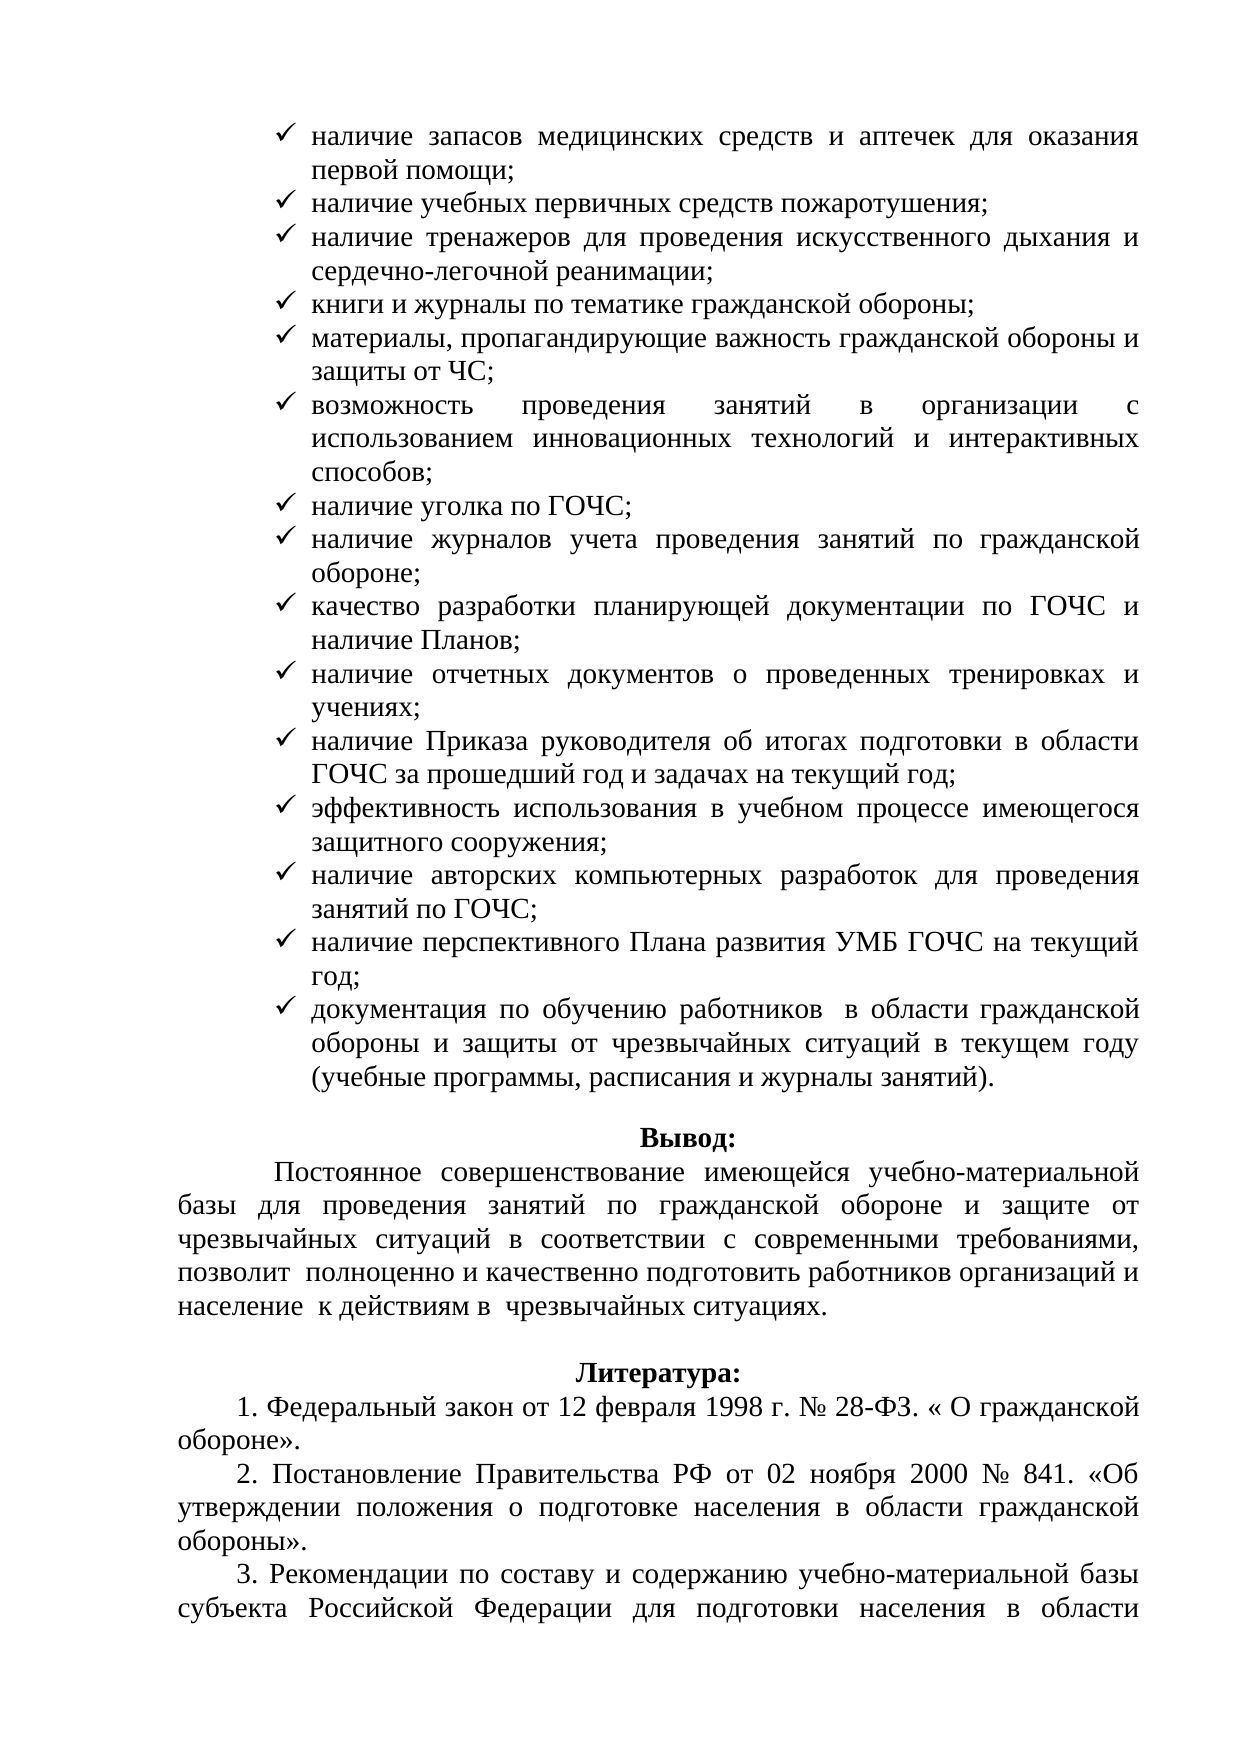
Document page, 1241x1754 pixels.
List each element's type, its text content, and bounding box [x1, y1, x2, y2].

text Вывод: [177, 1120, 1140, 1154]
list наличие журналов учета проведения занятий по гражданской обороне; [274, 521, 1140, 588]
text Литература: [177, 1355, 1140, 1389]
list наличие запасов медицинских средств и аптечек для оказания первой помощи; [274, 118, 1140, 185]
list наличие отчетных документов о проведенных тренировках и учениях; [274, 656, 1140, 723]
list материалы, пропагандирующие важность гражданской обороны и защиты от ЧС; [274, 320, 1140, 387]
list наличие авторских компьютерных разработок для проведения занятий по ГОЧС; [274, 857, 1140, 924]
list книги и журналы по тематике гражданской обороны; [274, 286, 1140, 320]
list документация по обучению работников в области гражданской обороны и защиты от чрезвычайных ситуаций в текущем году (учебные программы, расписания и журналы занятий). [274, 992, 1140, 1092]
list качество разработки планирующей документации по ГОЧС и наличие Планов; [274, 588, 1140, 656]
list наличие перспективного Плана развития УМБ ГОЧС на текущий год; [274, 924, 1140, 992]
list возможность проведения занятий в организации с использованием инновационных технологий и интерактивных способов; [274, 387, 1140, 488]
list наличие уголка по ГОЧС; [274, 488, 1140, 521]
text Постоянное совершенствование имеющейся учебно-материальной базы для проведения занятий по гражданской обороне и защите от чрезвычайных ситуаций в соответствии с современными требованиями, позволит полноценно и качественно подготовить работников организаций и население к действиям в чрезвычайных ситуациях. [177, 1154, 1140, 1322]
list эффективность использования в учебном процессе имеющегося защитного сооружения; [274, 790, 1140, 857]
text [177, 1556, 1140, 1623]
list наличие учебных первичных средств пожаротушения; [274, 185, 1140, 219]
list наличие тренажеров для проведения искусственного дыхания и сердечно-легочной реанимации; [274, 219, 1140, 286]
text 2. Постановление Правительства РФ от 02 ноября 2000 № 841. «Об утверждении положения о подготовке населения в области гражданской обороны». [177, 1456, 1140, 1556]
list наличие Приказа руководителя об итогах подготовки в области ГОЧС за прошедший год и задачах на текущий год; [274, 723, 1140, 790]
text 1. Федеральный закон от 12 февраля 1998 г. № 28-ФЗ. « О гражданской обороне». [177, 1389, 1140, 1456]
